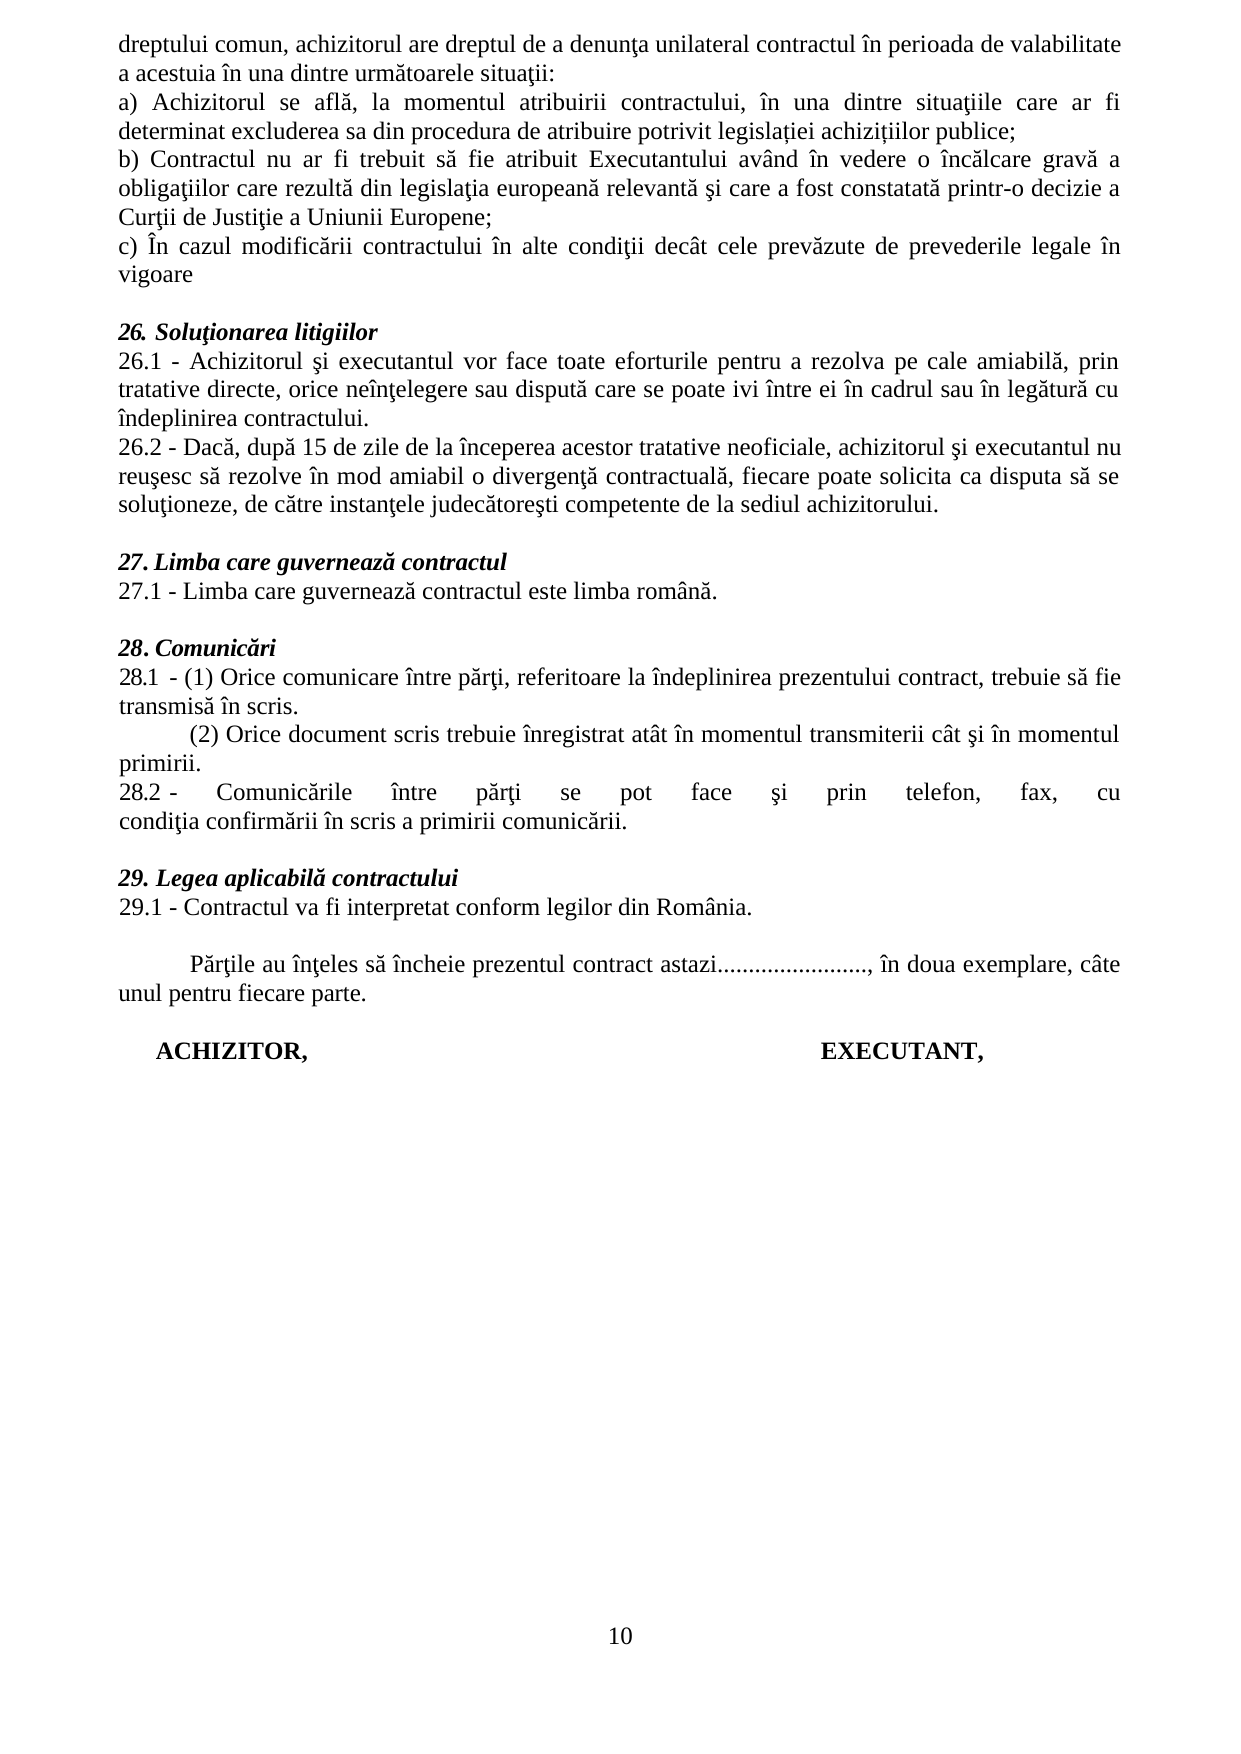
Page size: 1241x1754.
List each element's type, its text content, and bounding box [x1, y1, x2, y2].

text 26.1 - Achizitorul şi executantul vor face toate eforturile pentru a rezolva pe cale amiabilă, prin tratative directe, orice neînţelegere sau dispută care se poate ivi între ei în cadrul sau în legătură cu îndeplinirea contractului. [118, 346, 1121, 432]
text 28.1 - (1) Orice comunicare între părţi, referitoare la îndeplinirea prezentului contract, trebuie să fie transmisă în scris. [119, 662, 1122, 719]
text 26.2 - Dacă, după 15 de zile de la începerea acestor tratative neoficiale, achizitorul şi executantul nu reuşesc să rezolve în mod amiabil o divergenţă contractuală, fiecare poate solicita ca disputa să se soluţioneze, de către instanţele judecătoreşti competente de la sediul achizitorului. [118, 432, 1121, 518]
text a) Achizitorul se află, la momentul atribuirii contractului, în una dintre situaţiile care ar fi determinat excluderea sa din procedura de atribuire potrivit legislației achizițiilor publice; [118, 87, 1122, 144]
text 27. Limba care guvernează contractul [118, 547, 1121, 576]
text ACHIZITOR, EXECUTANT, [118, 1036, 1122, 1064]
text 28.2 - Comunicările între părţi se pot face şi prin telefon, fax, cu condiţia confirmării în scris a primirii comunicării. [119, 777, 1122, 834]
text 28. Comunicări [118, 633, 1122, 662]
text 27.1 - Limba care guvernează contractul este limba română. [118, 576, 1122, 604]
text (2) Orice document scris trebuie înregistrat atât în momentul transmiterii cât şi în momentul primirii. [119, 719, 1122, 777]
text 29.1 - Contractul va fi interpretat conform legilor din România. [119, 892, 1122, 921]
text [118, 29, 1122, 87]
text 26. Soluţionarea litigiilor [118, 317, 1122, 346]
text b) Contractul nu ar fi trebuit să fie atribuit Executantului având în vedere o încălcare gravă a obligaţiilor care rezultă din legislaţia europeană relevantă şi care a fost constatată printr-o decizie a Curţii de Justiţie a Uniunii Europene; [118, 144, 1122, 231]
text c) În cazul modificării contractului în alte condiţii decât cele prevăzute de prevederile legale în vigoare [118, 231, 1122, 288]
text 29. Legea aplicabilă contractului [118, 863, 1122, 892]
text Părţile au înţeles să încheie prezentul contract astazi........................, în doua exemplare, câte unul pentru fiecare parte. [118, 949, 1122, 1007]
